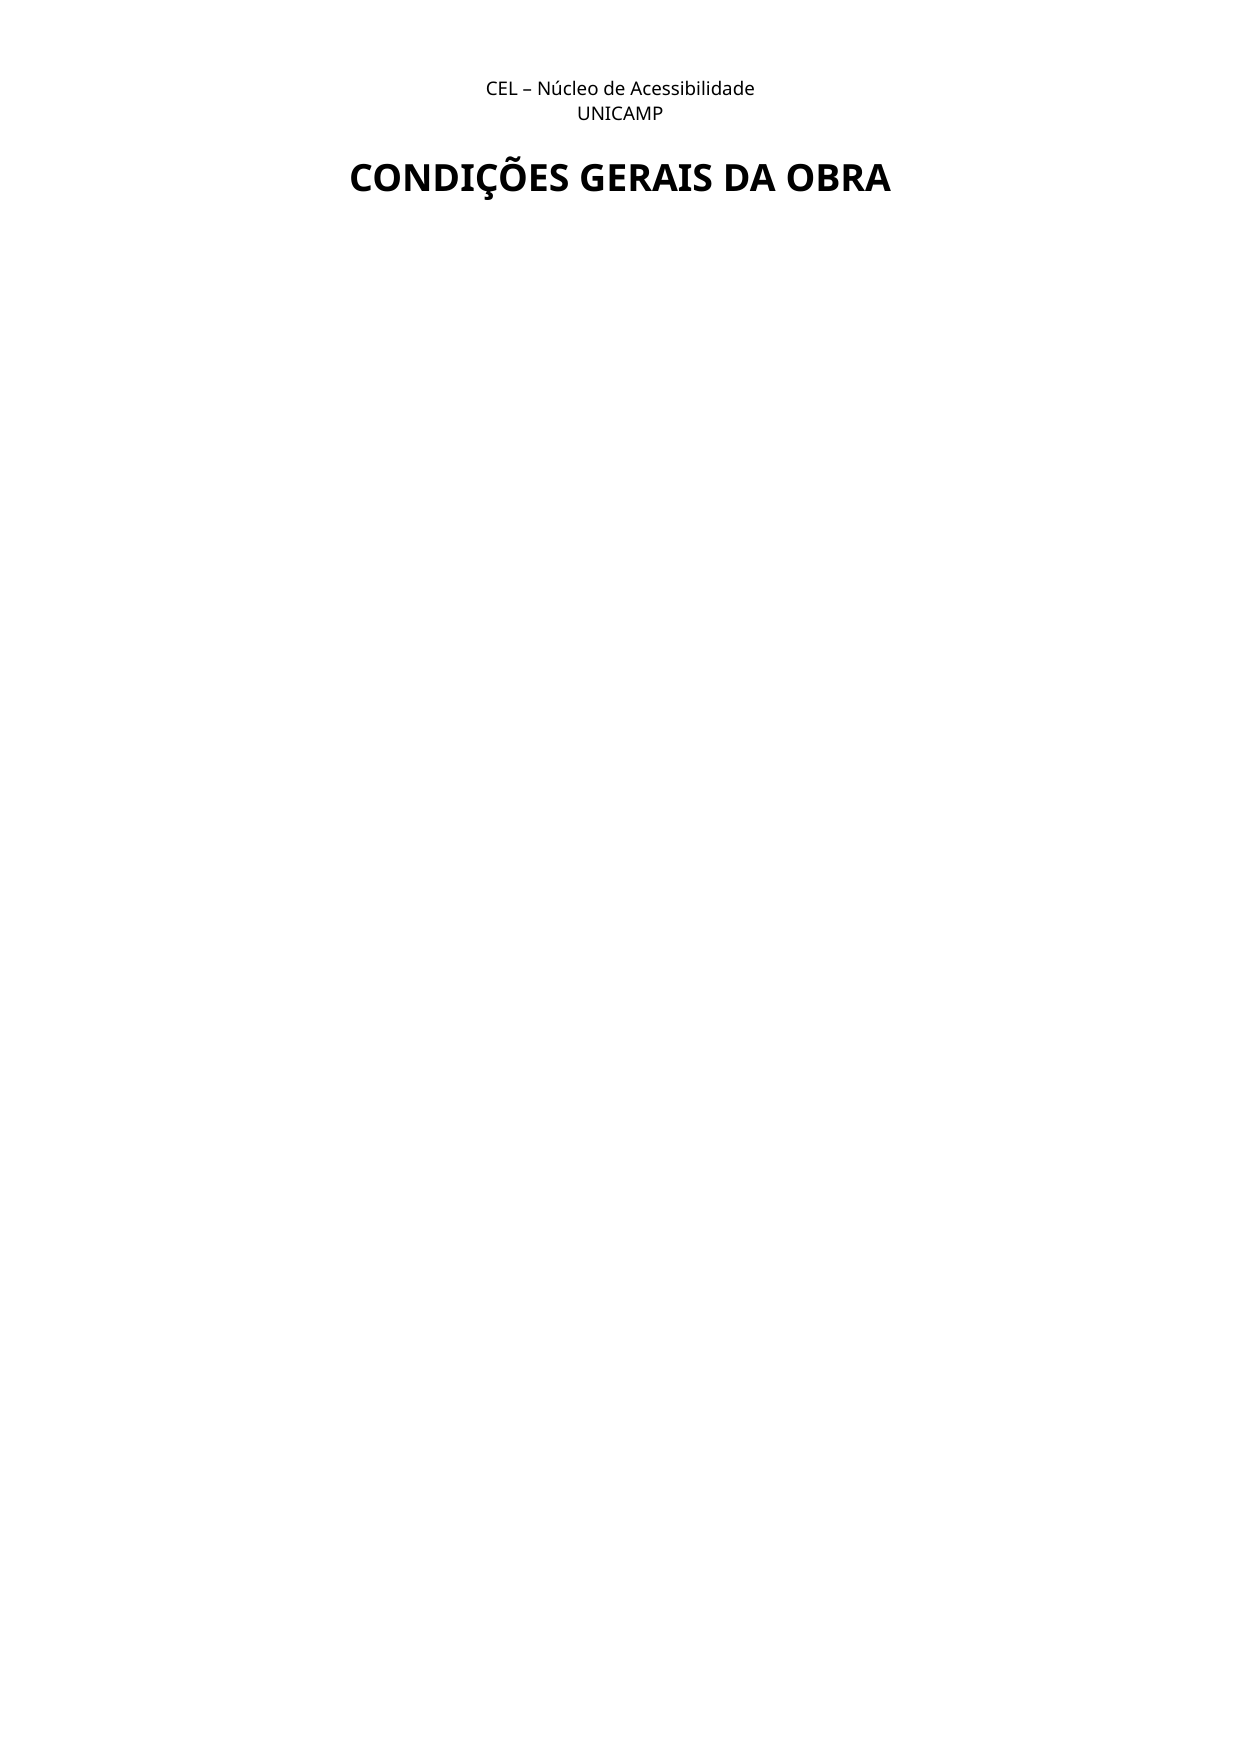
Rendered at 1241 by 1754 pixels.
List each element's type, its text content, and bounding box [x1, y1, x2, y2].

text CONDIÇÕES GERAIS DA OBRA [177, 152, 1063, 203]
